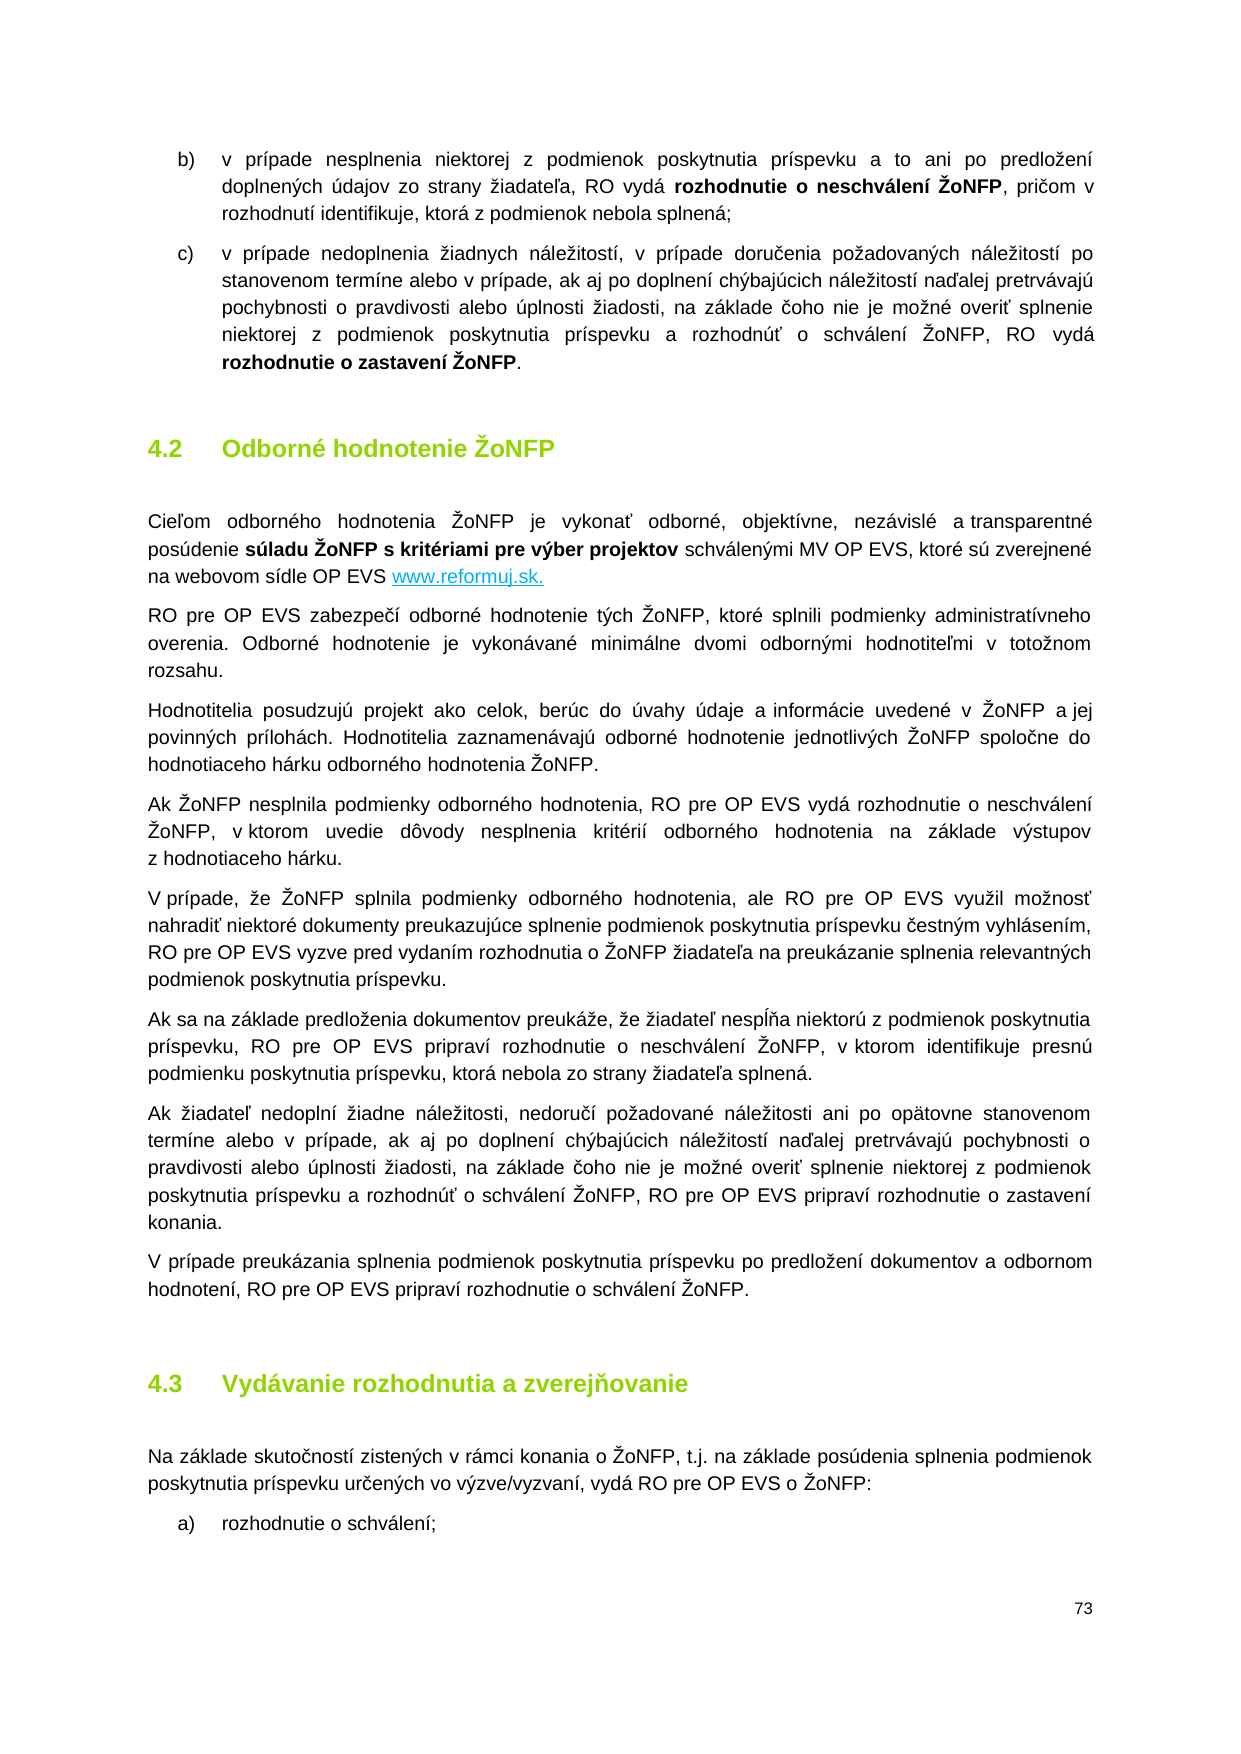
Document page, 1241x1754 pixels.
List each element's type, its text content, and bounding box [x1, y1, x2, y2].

text Ak ŽoNFP nesplnila podmienky odborného hodnotenia, RO pre OP EVS vydá rozhodnutie o neschválení ŽoNFP, v ktorom uvedie dôvody nesplnenia kritérií odborného hodnotenia na základe výstupov z hodnotiaceho hárku. [148, 792, 1092, 869]
text V prípade preukázania splnenia podmienok poskytnutia príspevku po predložení dokumentov a odbornom hodnotení, RO pre OP EVS pripraví rozhodnutie o schválení ŽoNFP. [148, 1250, 1092, 1300]
subtitle 4.3 Vydávanie rozhodnutia a zverejňovanie [148, 1369, 1092, 1398]
text Cieľom odborného hodnotenia ŽoNFP je vykonať odborné, objektívne, nezávislé a transparentné posúdenie súladu ŽoNFP s kritériami pre výber projektov schválenými MV OP EVS, ktoré sú zverejnené na webovom sídle OP EVS www.reformuj.sk. [148, 510, 1092, 587]
text Na základe skutočností zistených v rámci konania o ŽoNFP, t.j. na základe posúdenia splnenia podmienok poskytnutia príspevku určených vo výzve/vyzvaní, vydá RO pre OP EVS o ŽoNFP: [148, 1445, 1092, 1495]
list v prípade nesplnenia niektorej z podmienok poskytnutia príspevku a to ani po predložení doplnených údajov zo strany žiadateľa, RO vydá rozhodnutie o neschválení ŽoNFP, pričom v rozhodnutí identifikuje, ktorá z podmienok nebola splnená; [177, 148, 1094, 225]
text Ak sa na základe predloženia dokumentov preukáže, že žiadateľ nespĺňa niektorú z podmienok poskytnutia príspevku, RO pre OP EVS pripraví rozhodnutie o neschválení ŽoNFP, v ktorom identifikuje presnú podmienku poskytnutia príspevku, ktorá nebola zo strany žiadateľa splnená. [148, 1008, 1092, 1085]
text RO pre OP EVS zabezpečí odborné hodnotenie tých ŽoNFP, ktoré splnili podmienky administratívneho overenia. Odborné hodnotenie je vykonávané minimálne dvomi odbornými hodnotiteľmi v totožnom rozsahu. [148, 604, 1092, 681]
text Hodnotitelia posudzujú projekt ako celok, berúc do úvahy údaje a informácie uvedené v ŽoNFP a jej povinných prílohách. Hodnotitelia zaznamenávajú odborné hodnotenie jednotlivých ŽoNFP spoločne do hodnotiaceho hárku odborného hodnotenia ŽoNFP. [148, 698, 1092, 776]
subtitle 4.2 Odborné hodnotenie ŽoNFP [148, 434, 1092, 463]
text V prípade, že ŽoNFP splnila podmienky odborného hodnotenia, ale RO pre OP EVS využil možnosť nahradiť niektoré dokumenty preukazujúce splnenie podmienok poskytnutia príspevku čestným vyhlásením, RO pre OP EVS vyzve pred vydaním rozhodnutia o ŽoNFP žiadateľa na preukázanie splnenia relevantných podmienok poskytnutia príspevku. [148, 887, 1092, 991]
list v prípade nedoplnenia žiadnych náležitostí, v prípade doručenia požadovaných náležitostí po stanovenom termíne alebo v prípade, ak aj po doplnení chýbajúcich náležitostí naďalej pretrvávajú pochybnosti o pravdivosti alebo úplnosti žiadosti, na základe čoho nie je možné overiť splnenie niektorej z podmienok poskytnutia príspevku a rozhodnúť o schválení ŽoNFP, RO vydá rozhodnutie o zastavení ŽoNFP. [177, 242, 1094, 373]
list rozhodnutie o schválení; [177, 1512, 1092, 1535]
text Ak žiadateľ nedoplní žiadne náležitosti, nedoručí požadované náležitosti ani po opätovne stanovenom termíne alebo v prípade, ak aj po doplnení chýbajúcich náležitostí naďalej pretrvávajú pochybnosti o pravdivosti alebo úplnosti žiadosti, na základe čoho nie je možné overiť splnenie niektorej z podmienok poskytnutia príspevku a rozhodnúť o schválení ŽoNFP, RO pre OP EVS pripraví rozhodnutie o zastavení konania. [148, 1102, 1092, 1233]
